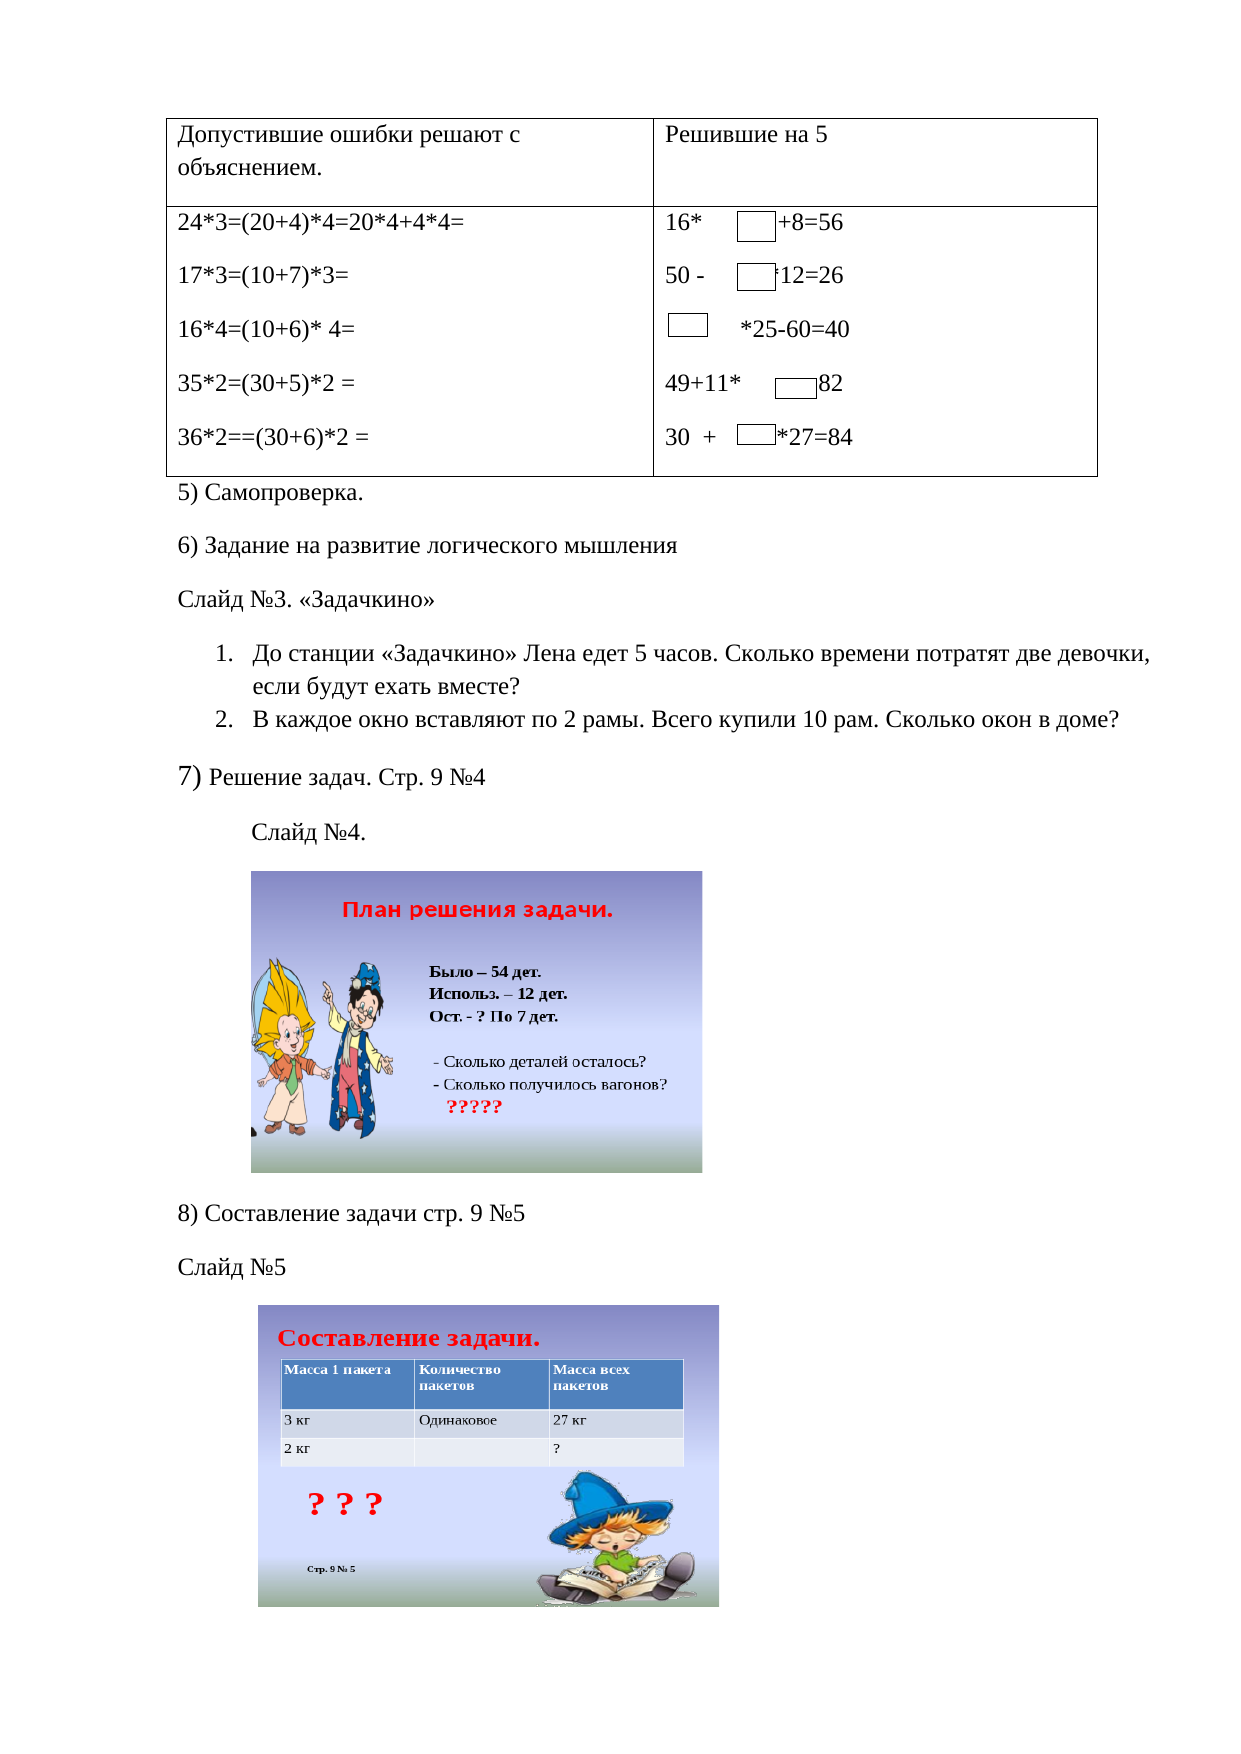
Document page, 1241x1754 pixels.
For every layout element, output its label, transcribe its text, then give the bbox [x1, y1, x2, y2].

table_header Допустившие ошибки решают с объяснением. [167, 119, 653, 206]
table_cell 16* +8=56 50 - *12=26 *25-60=40 49+11* =82 30 + *27=84 [654, 207, 1097, 476]
text Слайд №5 [177, 1252, 1152, 1280]
text 7) Решение задач. Стр. 9 №4 [177, 758, 1152, 792]
list В каждое окно вставляют по 2 рамы. Всего купили 10 рам. Сколько окон в доме? [215, 704, 1152, 733]
list До станции «Задачкино» Лена едет 5 часов. Сколько времени потратят две девочки, если будут ехать вместе? [215, 638, 1152, 700]
text Слайд №3. «Задачкино» [177, 584, 1152, 613]
text 8) Составление задачи стр. 9 №5 [177, 1198, 1152, 1227]
table_header Решившие на 5 [654, 119, 1097, 206]
table_cell 24*3=(20+4)*4=20*4+4*4= 17*3=(10+7)*3= 16*4=(10+6)* 4= 35*2=(30+5)*2 = 36*2==(30+6)*2 = [167, 207, 653, 476]
text Слайд №4. [251, 817, 1152, 846]
text 6) Задание на развитие логического мышления [177, 530, 1152, 559]
text 5) Самопроверка. [177, 477, 1152, 505]
